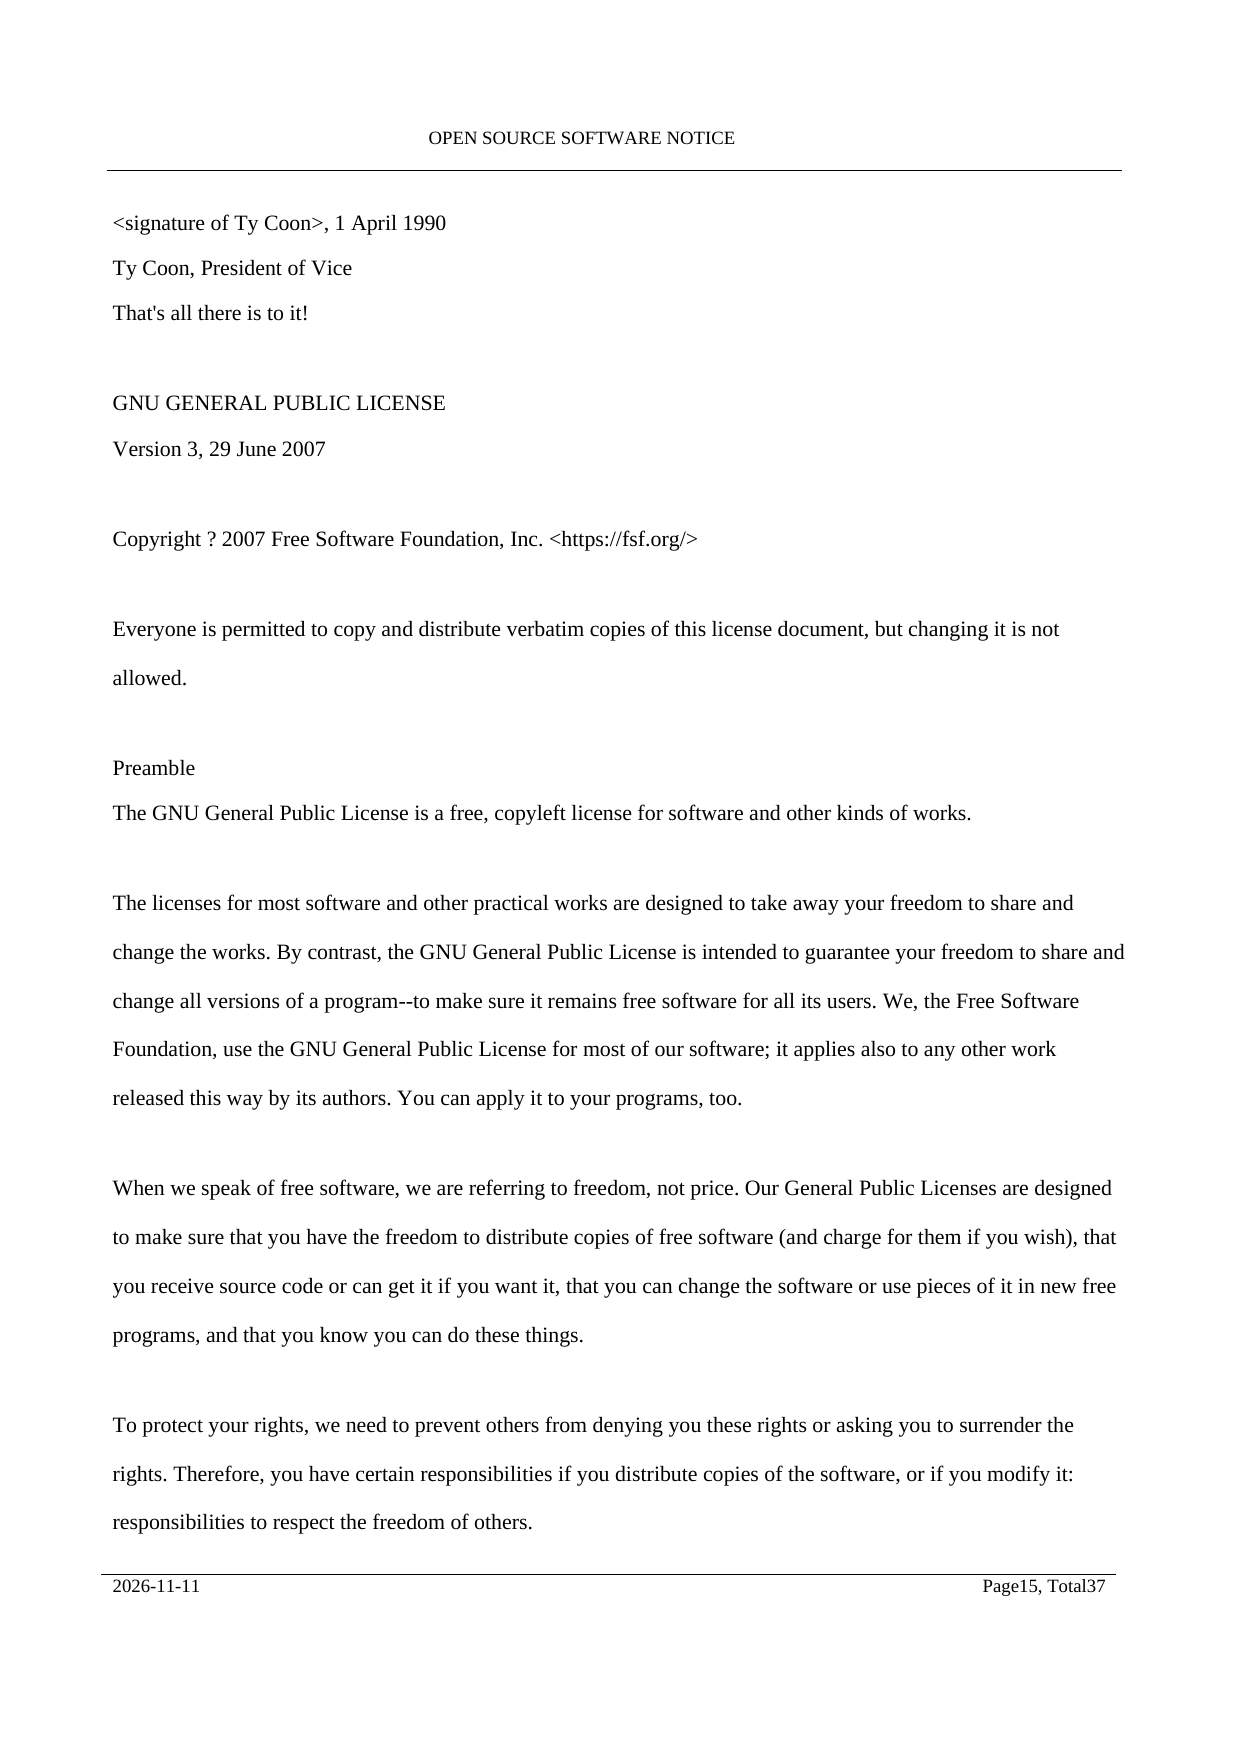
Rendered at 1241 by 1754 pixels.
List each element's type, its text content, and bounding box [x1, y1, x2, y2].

text Ty Coon, President of Vice [112, 251, 1128, 284]
text <signature of Ty Coon>, 1 April 1990 [112, 206, 1128, 239]
text GNU GENERAL PUBLIC LICENSE [112, 387, 1128, 419]
text The GNU General Public License is a free, copyleft license for software and other kinds of works. [112, 796, 1128, 829]
text That's all there is to it! [112, 297, 1128, 329]
text When we speak of free software, we are referring to freedom, not price. Our General Public Licenses are designed to make sure that you have the freedom to distribute copies of free software (and charge for them if you wish), that you receive source code or can get it if you want it, that you can change the software or use pieces of it in new free programs, and that you know you can do these things. [112, 1172, 1128, 1351]
text To protect your rights, we need to prevent others from denying you these rights or asking you to surrender the rights. Therefore, you have certain responsibilities if you distribute copies of the software, or if you modify it: responsibilities to respect the freedom of others. [112, 1408, 1128, 1538]
text The licenses for most software and other practical works are designed to take away your freedom to share and change the works. By contrast, the GNU General Public License is intended to guarantee your freedom to share and change all versions of a program--to make sure it remains free software for all its users. We, the Free Software Foundation, use the GNU General Public License for most of our software; it applies also to any other work released this way by its authors. You can apply it to your programs, too. [112, 887, 1128, 1114]
text Preamble [112, 751, 1128, 784]
text Copyright ? 2007 Free Software Foundation, Inc. <https://fsf.org/> [112, 522, 1128, 554]
text Version 3, 29 June 2007 [112, 432, 1128, 464]
text Everyone is permitted to copy and distribute verbatim copies of this license document, but changing it is not allowed. [112, 612, 1128, 693]
